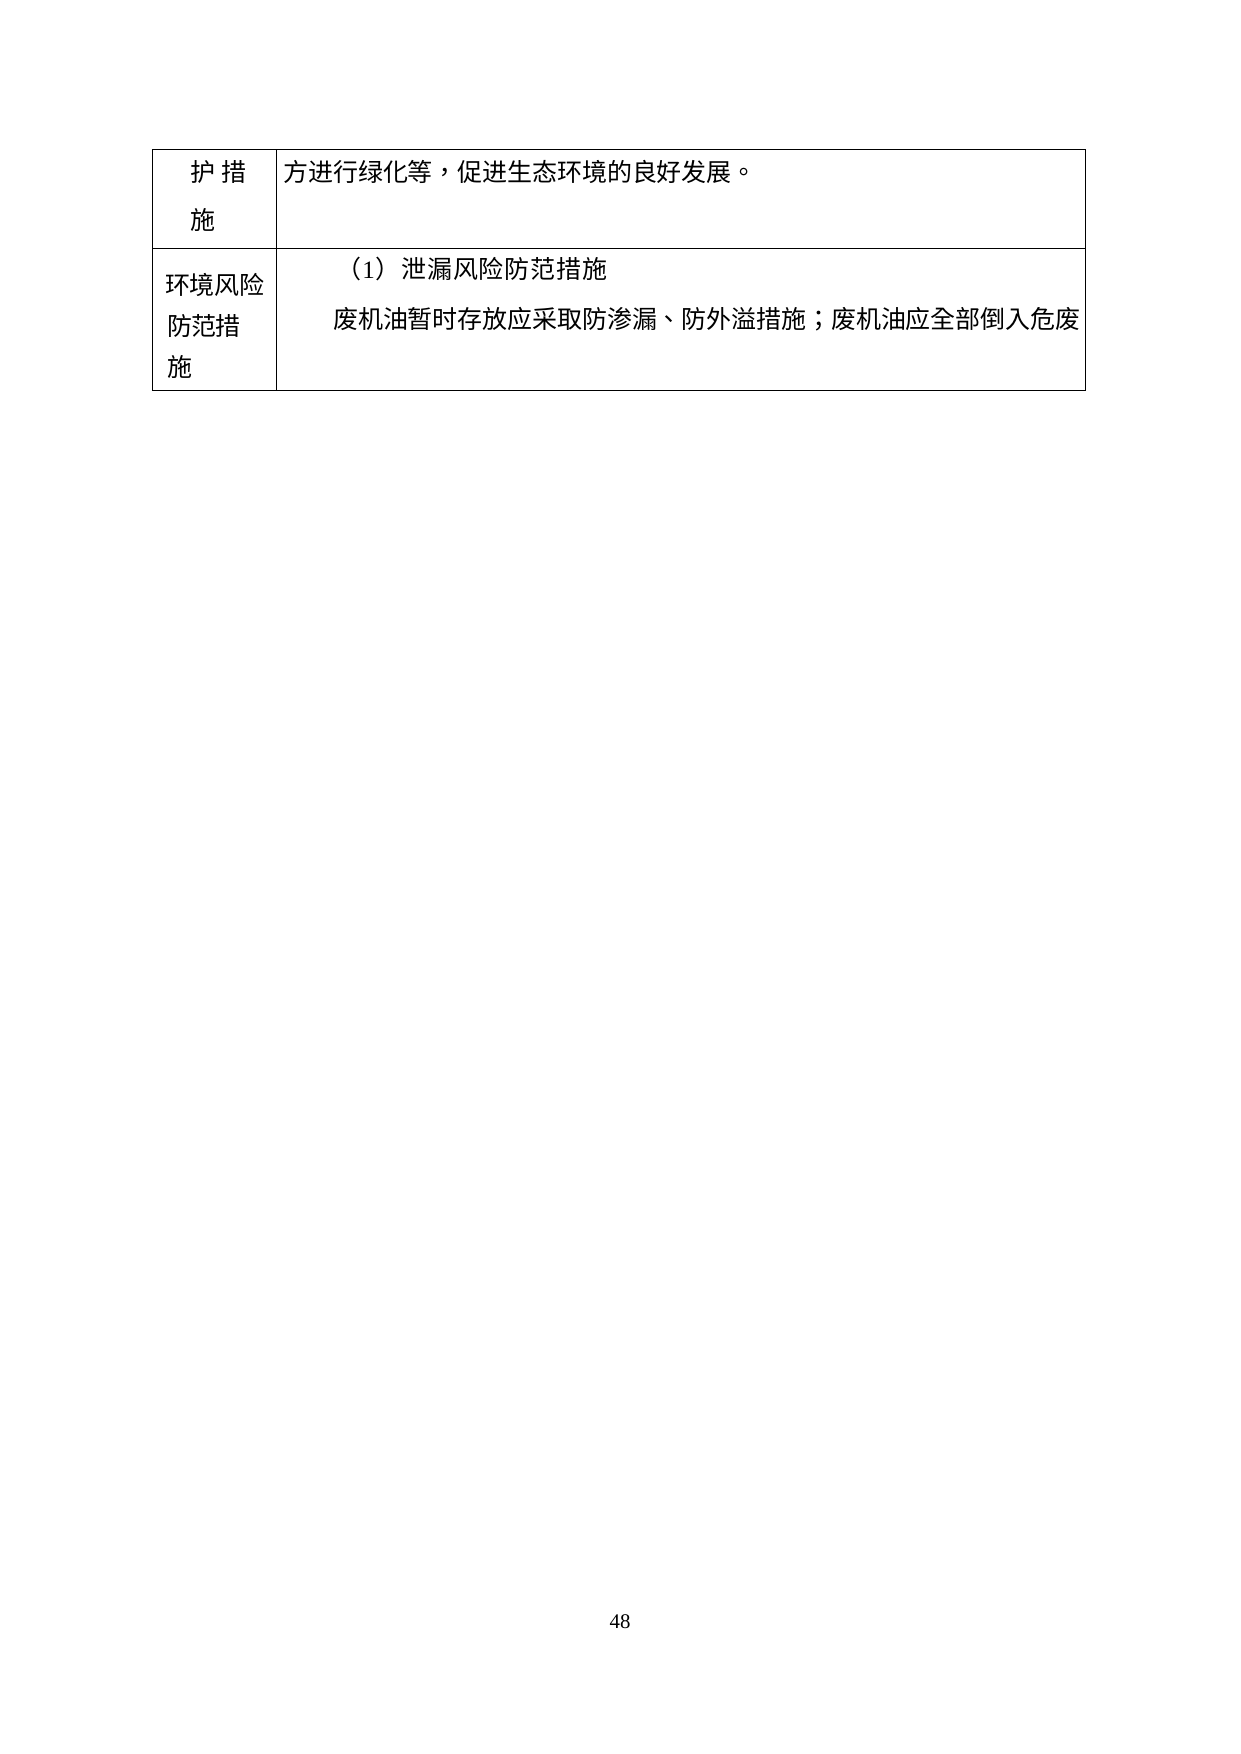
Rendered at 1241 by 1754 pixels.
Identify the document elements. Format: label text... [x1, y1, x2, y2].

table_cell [277, 150, 1085, 248]
table_cell 环境风险 防范措施 [153, 249, 276, 390]
table_cell （1）泄漏风险防范措施 废机油暂时存放应采取防渗漏、防外溢措施；废机油应全部倒入危废 [277, 249, 1085, 390]
table_cell 生态保护 措施 [153, 150, 276, 248]
